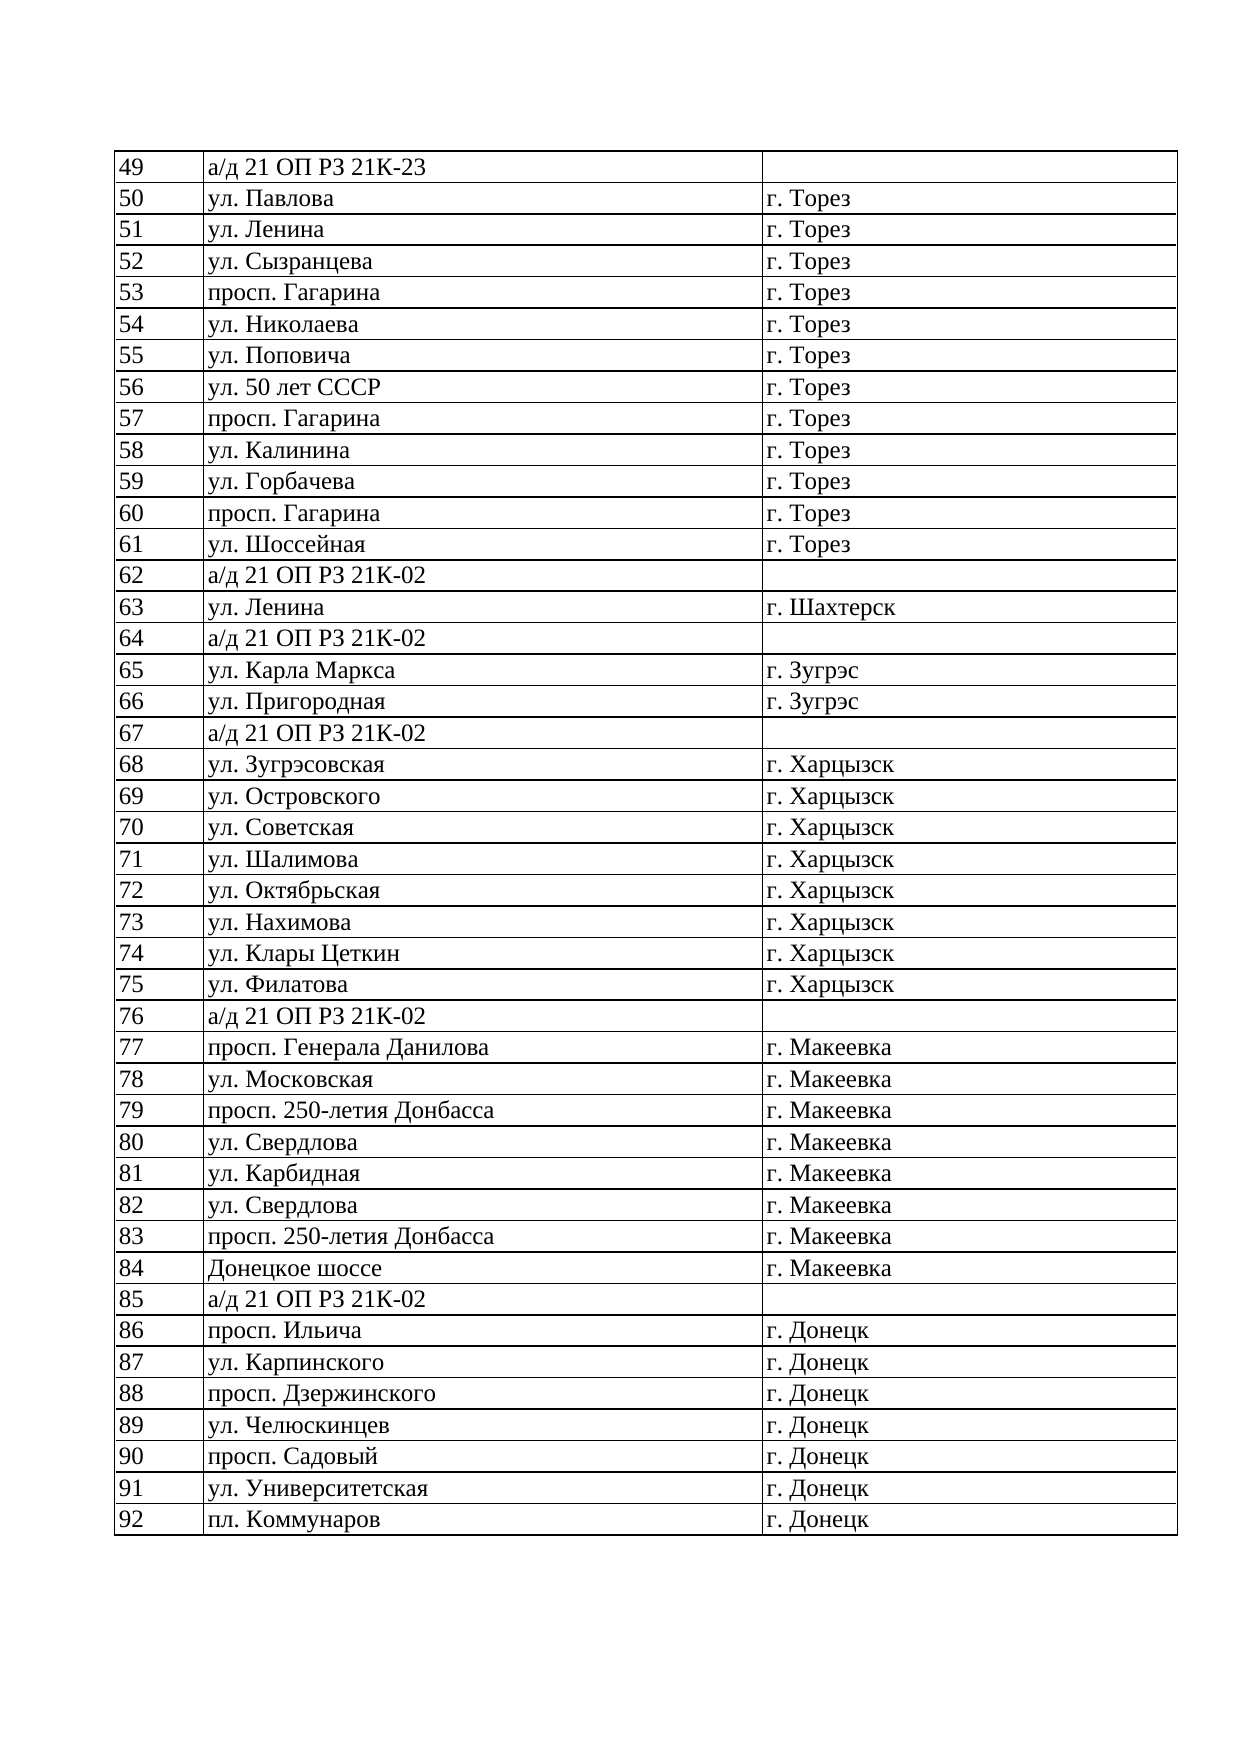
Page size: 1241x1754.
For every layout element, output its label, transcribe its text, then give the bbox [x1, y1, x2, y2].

table_cell пл. Коммунаров [204, 1504, 762, 1534]
table_cell 75 [115, 969, 203, 999]
table_cell 92 [115, 1504, 203, 1534]
table_cell г. Торез [763, 276, 1177, 307]
table_cell просп. 250-летия Донбасса [204, 1221, 762, 1251]
table_cell г. Торез [763, 244, 1177, 276]
table_cell Донецкое шоссе [204, 1253, 762, 1282]
table_cell ул. Ленина [204, 592, 762, 622]
table_cell г. Харцызск [763, 874, 1177, 905]
table_cell а/д 21 ОП РЗ 21К-02 [204, 561, 762, 590]
table_cell 76 [115, 1000, 203, 1031]
table_cell 73 [115, 906, 203, 936]
table_cell ул. Поповича [204, 340, 762, 370]
table_cell г. Торез [763, 307, 1177, 339]
table_cell [763, 1283, 1177, 1314]
table_cell ул. Свердлова [204, 1127, 762, 1157]
table_cell г. Зугрэс [763, 653, 1177, 685]
table_cell ул. Клары Цеткин [204, 938, 762, 968]
table_cell 81 [115, 1158, 203, 1188]
table_cell 52 [115, 245, 203, 276]
table_cell г. Харцызск [763, 748, 1177, 779]
table_cell просп. Ильича [204, 1316, 762, 1345]
table_cell г. Харцызск [763, 842, 1177, 873]
table_cell ул. Нахимова [204, 907, 762, 936]
table_cell просп. Гагарина [204, 498, 762, 527]
table_cell ул. Октябрьская [204, 875, 762, 905]
table_cell 64 [115, 623, 203, 653]
table_cell 51 [115, 214, 203, 244]
table_cell г. Донецк [763, 1314, 1177, 1345]
table_cell 69 [115, 780, 203, 811]
table_cell ул. Павлова [204, 183, 762, 213]
table_cell г. Донецк [763, 1377, 1177, 1408]
table_cell 85 [115, 1284, 203, 1314]
table_cell г. Торез [763, 496, 1177, 527]
table_cell 86 [115, 1315, 203, 1345]
table_cell просп. Гагарина [204, 277, 762, 307]
table_cell 59 [115, 466, 203, 496]
table_cell г. Макеевка [763, 1094, 1177, 1125]
table_cell 72 [115, 875, 203, 905]
table_cell г. Харцызск [763, 905, 1177, 936]
table_cell [763, 716, 1177, 748]
table_cell 62 [115, 560, 203, 590]
table_cell просп. Гагарина [204, 403, 762, 433]
table_cell г. Харцызск [763, 811, 1177, 842]
table_cell [763, 152, 1177, 181]
table_cell ул. Калинина [204, 435, 762, 464]
table_cell ул. Пригородная [204, 686, 762, 716]
table_cell г. Донецк [763, 1440, 1177, 1471]
table_cell г. Донецк [763, 1345, 1177, 1377]
table_cell а/д 21 ОП РЗ 21К-02 [204, 1001, 762, 1031]
table_cell а/д 21 ОП РЗ 21К-02 [204, 718, 762, 748]
table_cell 90 [115, 1441, 203, 1471]
table_cell ул. Московская [204, 1064, 762, 1094]
table_cell г. Макеевка [763, 1220, 1177, 1251]
table_cell 61 [115, 529, 203, 559]
table_cell 53 [115, 277, 203, 307]
table_cell ул. Советская [204, 812, 762, 842]
table_cell 68 [115, 749, 203, 779]
table_cell а/д 21 ОП РЗ 21К-02 [204, 623, 762, 653]
table_cell г. Торез [763, 370, 1177, 402]
table_cell ул. Карпинского [204, 1347, 762, 1377]
table_cell ул. Челюскинцев [204, 1410, 762, 1440]
table_cell ул. Карла Маркса [204, 655, 762, 685]
table_cell просп. Садовый [204, 1441, 762, 1471]
table_cell 60 [115, 497, 203, 527]
table_cell ул. Островского [204, 781, 762, 811]
table_cell г. Макеевка [763, 1031, 1177, 1062]
table_cell г. Зугрэс [763, 685, 1177, 716]
table_cell 78 [115, 1063, 203, 1094]
table_cell ул. Ленина [204, 215, 762, 244]
table_cell ул. 50 лет СССР [204, 372, 762, 402]
table_cell 87 [115, 1346, 203, 1377]
table_cell г. Макеевка [763, 1251, 1177, 1282]
table_cell г. Торез [763, 339, 1177, 370]
table_cell ул. Филатова [204, 970, 762, 999]
table_cell г. Донецк [763, 1408, 1177, 1440]
table_cell г. Торез [763, 465, 1177, 496]
table_cell г. Донецк [763, 1503, 1177, 1534]
table_cell 70 [115, 812, 203, 842]
table_cell 71 [115, 843, 203, 873]
table_cell 91 [115, 1472, 203, 1503]
table_cell 79 [115, 1095, 203, 1125]
table_cell 88 [115, 1378, 203, 1408]
table_cell ул. Свердлова [204, 1190, 762, 1219]
table_cell 56 [115, 371, 203, 402]
table_cell ул. Университетская [204, 1473, 762, 1503]
table_cell 66 [115, 686, 203, 716]
table_cell 54 [115, 308, 203, 339]
table_cell г. Торез [763, 213, 1177, 244]
table_cell ул. Зугрэсовская [204, 749, 762, 779]
table_cell г. Донецк [763, 1471, 1177, 1503]
table_cell г. Торез [763, 433, 1177, 464]
table_cell [763, 999, 1177, 1031]
table_cell [763, 559, 1177, 590]
table_cell 74 [115, 938, 203, 968]
table_cell г. Харцызск [763, 968, 1177, 999]
table_cell 65 [115, 654, 203, 685]
table_cell г. Торез [763, 402, 1177, 433]
table_cell а/д 21 ОП РЗ 21К-02 [204, 1284, 762, 1314]
table_cell г. Торез [763, 528, 1177, 559]
table_cell г. Макеевка [763, 1062, 1177, 1094]
table_cell ул. Николаева [204, 309, 762, 339]
table_cell 57 [115, 403, 203, 433]
table_cell г. Макеевка [763, 1188, 1177, 1219]
table_cell г. Макеевка [763, 1157, 1177, 1188]
table_cell 67 [115, 717, 203, 748]
table_cell г. Торез [763, 181, 1177, 213]
table_cell просп. Дзержинского [204, 1378, 762, 1408]
table_cell ул. Шоссейная [204, 529, 762, 559]
table_cell 84 [115, 1252, 203, 1282]
table_cell 82 [115, 1189, 203, 1219]
table_cell просп. 250-летия Донбасса [204, 1095, 762, 1125]
table_cell г. Шахтерск [763, 590, 1177, 622]
table_cell 50 [115, 183, 203, 213]
table_cell [763, 622, 1177, 653]
table_cell 63 [115, 591, 203, 622]
table_cell 83 [115, 1221, 203, 1251]
table_cell ул. Горбачева [204, 466, 762, 496]
table_cell 49 [115, 152, 203, 181]
table_cell ул. Карбидная [204, 1158, 762, 1188]
table_cell г. Харцызск [763, 779, 1177, 811]
table_cell ул. Сызранцева [204, 246, 762, 276]
table_cell ул. Шалимова [204, 844, 762, 873]
table_cell 80 [115, 1126, 203, 1157]
table_cell просп. Генерала Данилова [204, 1032, 762, 1062]
table_cell 58 [115, 434, 203, 464]
table_cell 77 [115, 1032, 203, 1062]
table_cell 89 [115, 1409, 203, 1440]
table_cell г. Макеевка [763, 1125, 1177, 1157]
table_cell 55 [115, 340, 203, 370]
table_cell а/д 21 ОП РЗ 21К-23 [204, 152, 762, 181]
table_cell г. Харцызск [763, 936, 1177, 968]
